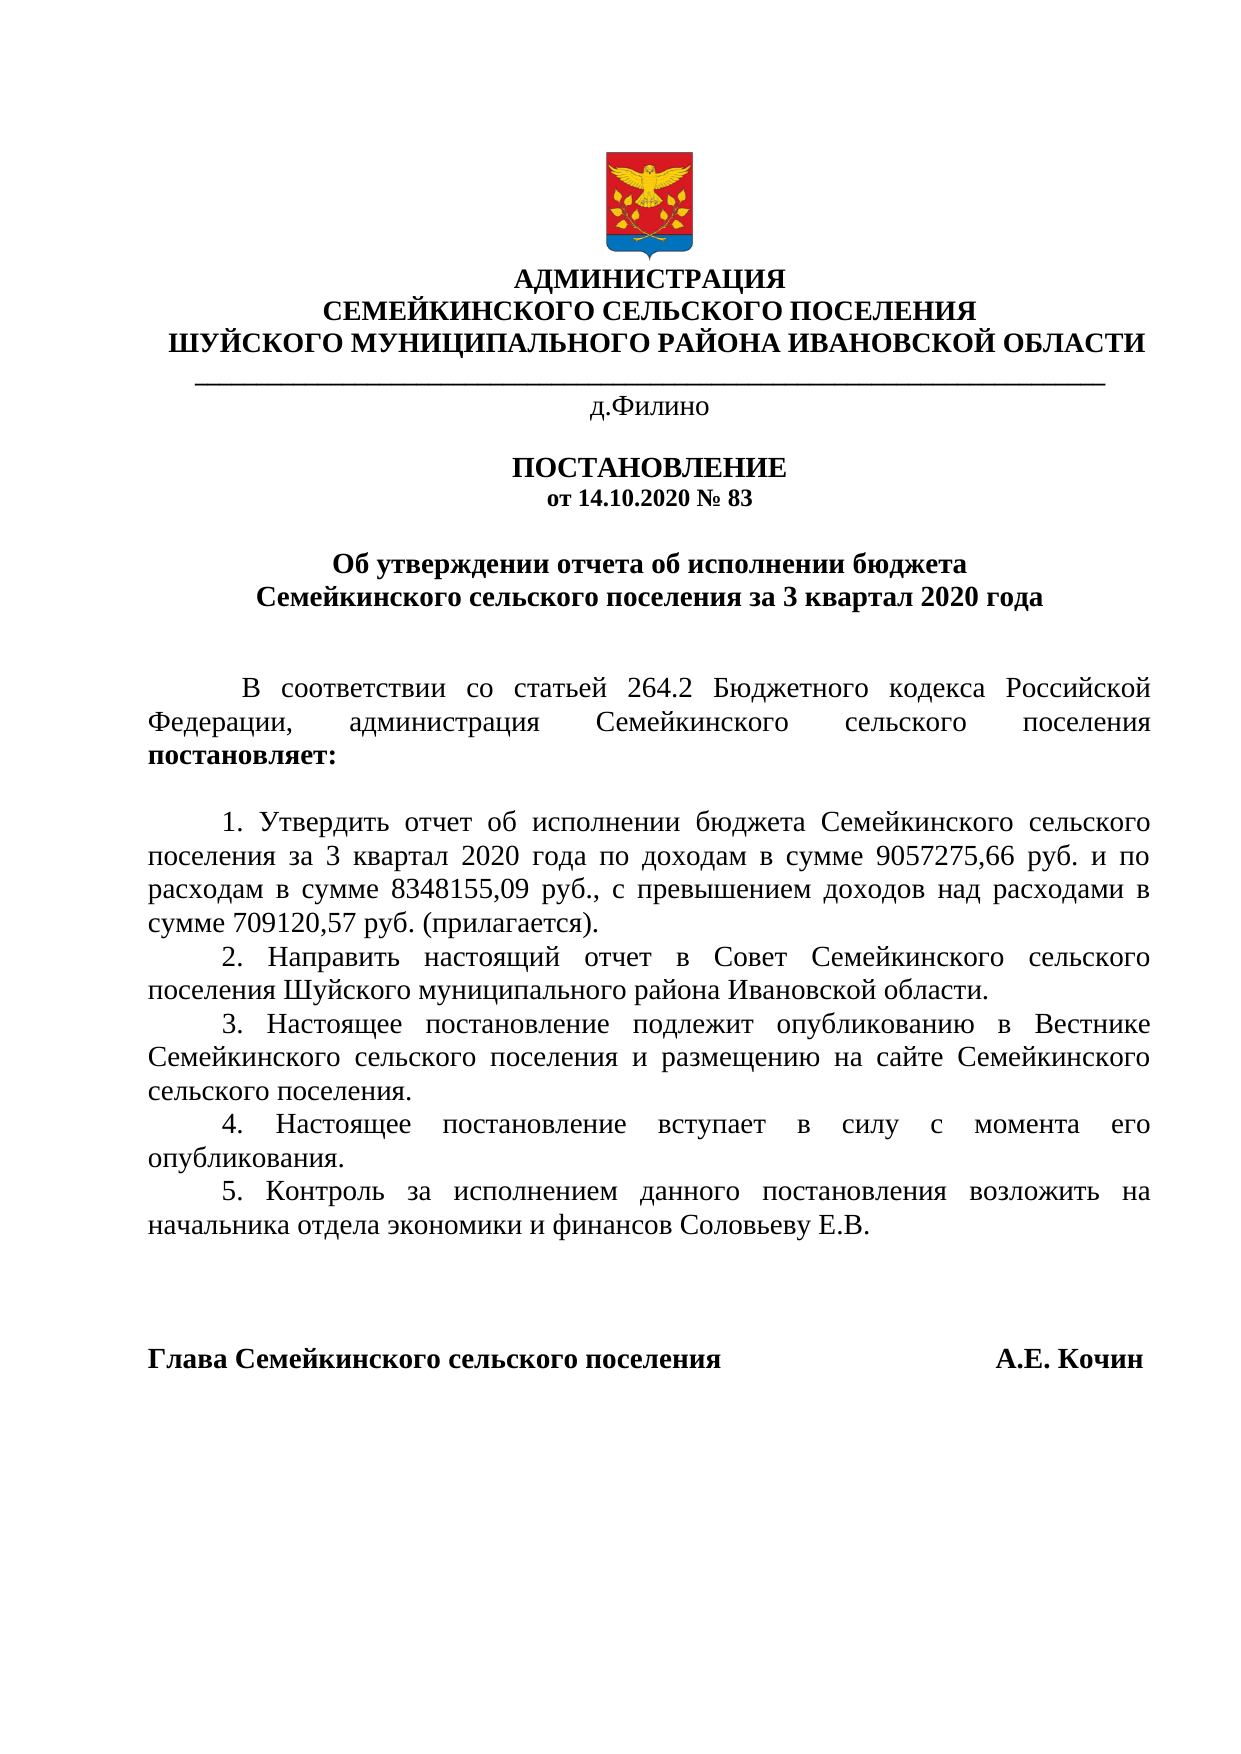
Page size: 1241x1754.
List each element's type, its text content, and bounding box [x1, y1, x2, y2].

text 1. Утвердить отчет об исполнении бюджета Семейкинского сельского поселения за 3 квартал 2020 года по доходам в сумме 9057275,66 руб. и по расходам в сумме 8348155,09 руб., с превышением доходов над расходами в сумме 709120,57 руб. (прилагается). [148, 804, 1152, 939]
text Семейкинского сельского поселения за 3 квартал 2020 года [148, 579, 1152, 613]
text от 14.10.2020 № 83 [148, 483, 1152, 512]
text ШУЙСКОГО МУНИЦИПАЛЬНОГО РАЙОНА ИВАНОВСКОЙ ОБЛАСТИ [103, 327, 1166, 359]
text __________________________________________________________________________ [148, 359, 1152, 388]
text Глава Семейкинского сельского поселения А.Е. Кочин [148, 1341, 1152, 1375]
text СЕМЕЙКИНСКОГО СЕЛЬСКОГО ПОСЕЛЕНИЯ [148, 294, 1152, 327]
text д.Филино [148, 388, 1152, 421]
list 3. Настоящее постановление подлежит опубликованию в Вестнике Семейкинского сельского поселения и размещению на сайте Семейкинского сельского поселения. [148, 1006, 1152, 1106]
text ПОСТАНОВЛЕНИЕ [148, 450, 1152, 483]
text 4. Настоящее постановление вступает в силу с момента его опубликования. [148, 1106, 1152, 1173]
text АДМИНИСТРАЦИЯ [148, 262, 1152, 294]
text 2. Направить настоящий отчет в Совет Семейкинского сельского поселения Шуйского муниципального района Ивановской области. [148, 939, 1152, 1006]
text 5. Контроль за исполнением данного постановления возложить на начальника отдела экономики и финансов Соловьеву Е.В. [148, 1173, 1152, 1241]
picture [602, 147, 697, 262]
text Об утверждении отчета об исполнении бюджета [148, 546, 1152, 579]
text В соответствии со статьей 264.2 Бюджетного кодекса Российской Федерации, администрация Семейкинского сельского поселения постановляет: [148, 670, 1152, 771]
